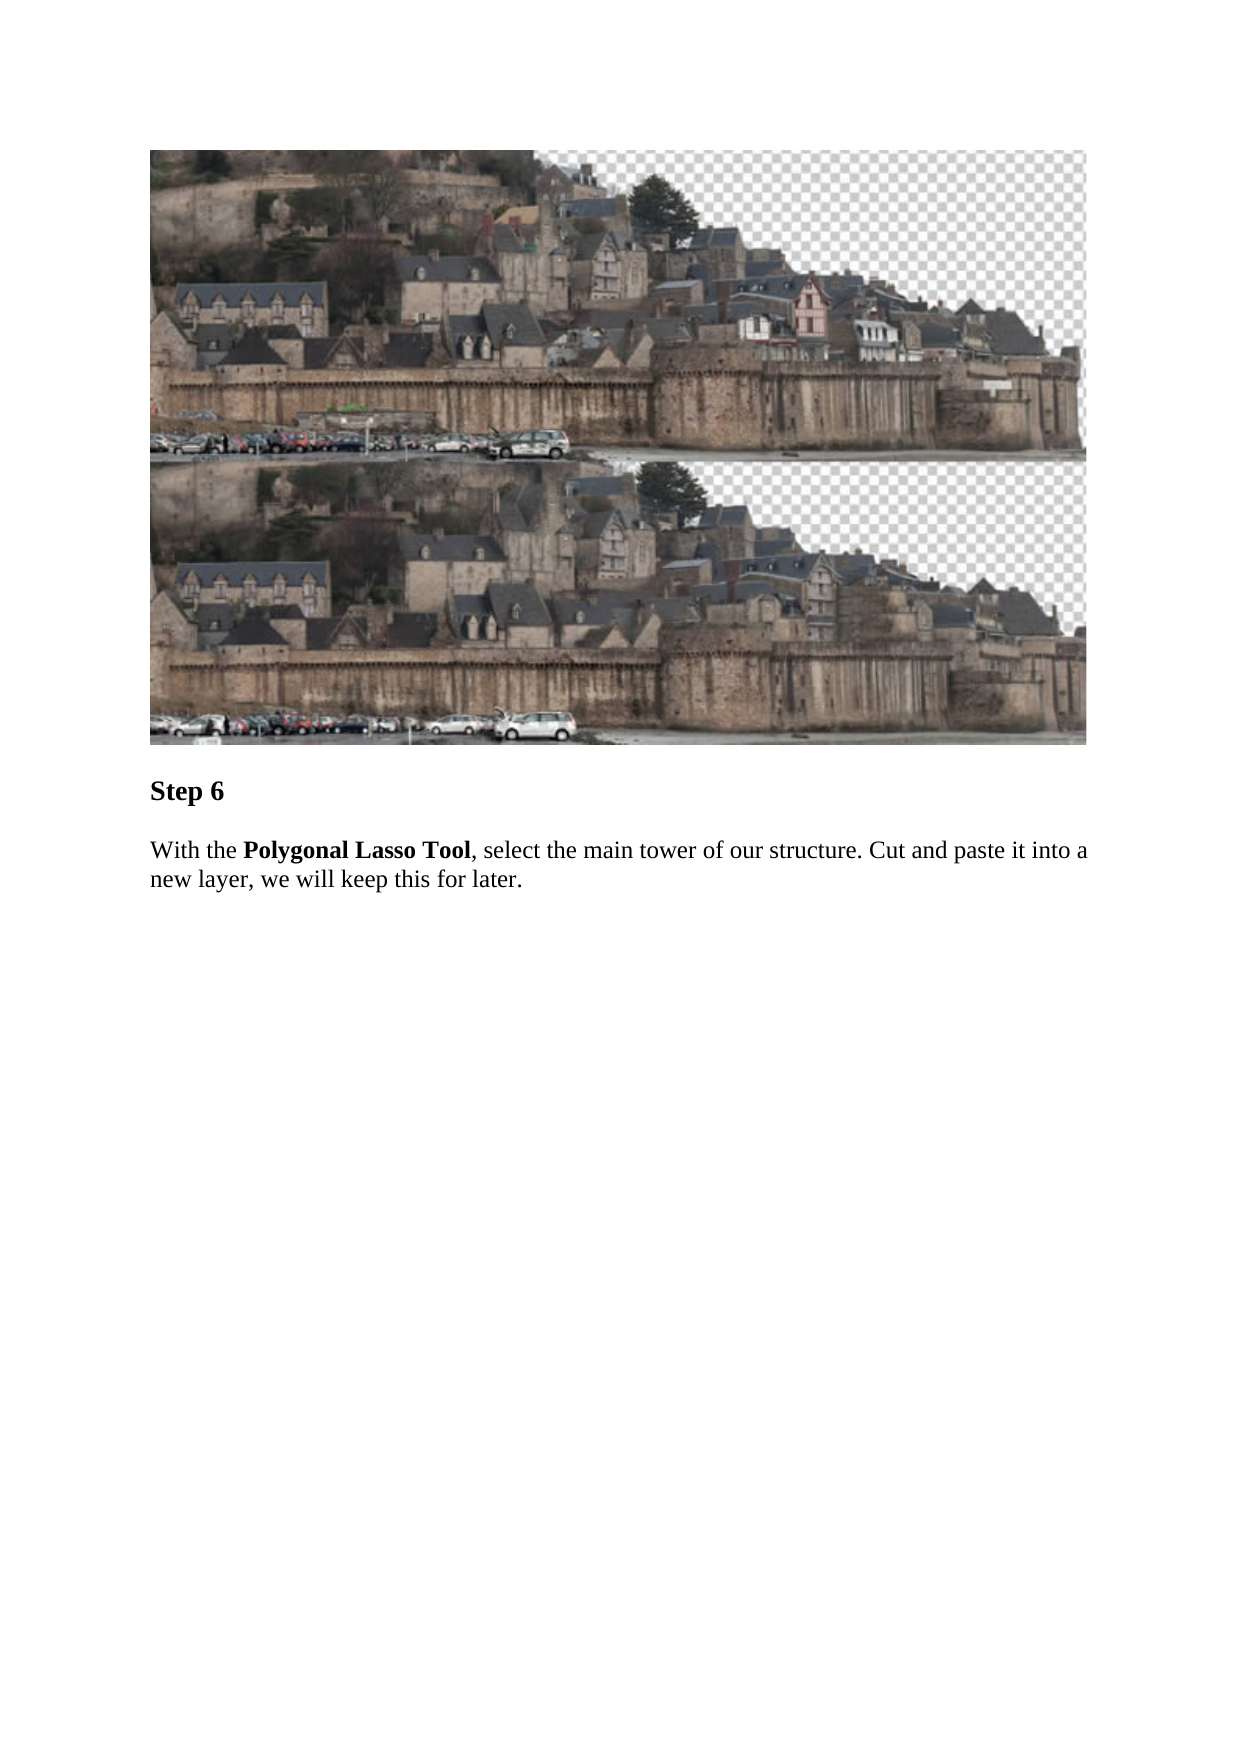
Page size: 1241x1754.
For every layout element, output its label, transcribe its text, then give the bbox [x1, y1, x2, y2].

picture [150, 150, 1087, 745]
text With the Polygonal Lasso Tool, select the main tower of our structure. Cut and paste it into a new layer, we will keep this for later. [150, 836, 1090, 893]
text Step 6 [150, 774, 1090, 806]
